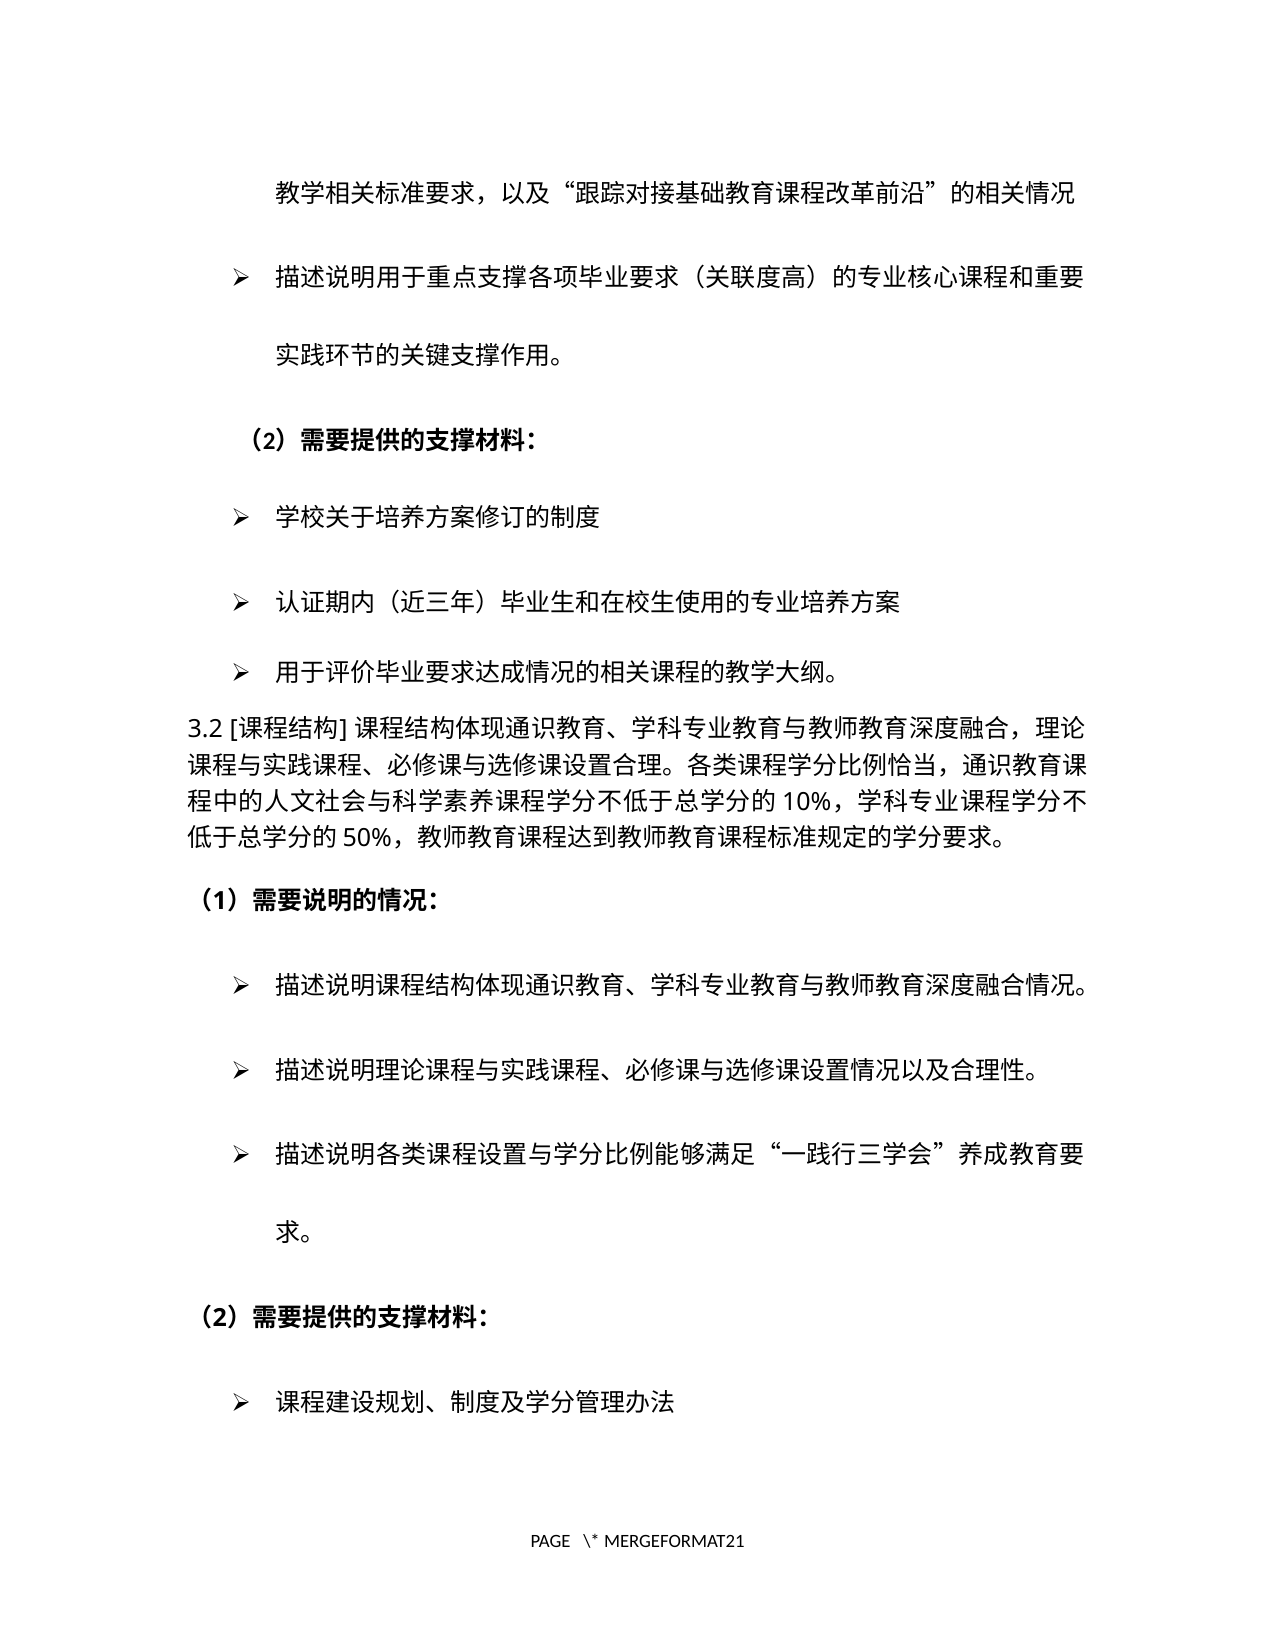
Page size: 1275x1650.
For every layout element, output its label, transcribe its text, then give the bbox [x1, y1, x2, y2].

list 描述说明课程结构体现通识教育、学科专业教育与教师教育深度融合情况。 [231, 951, 1087, 1016]
list 描述说明理论课程与实践课程、必修课与选修课设置情况以及合理性。 [231, 1036, 1087, 1101]
list 课程建设规划、制度及学分管理办法 [231, 1368, 1087, 1433]
list 学校关于培养方案修订的制度 [231, 483, 1087, 548]
list 用于评价毕业要求达成情况的相关课程的教学大纲。 [231, 653, 1087, 689]
text （1）需要说明的情况： [187, 866, 1087, 931]
list 描述说明用于重点支撑各项毕业要求（关联度高）的专业核心课程和重要实践环节的关键支撑作用。 [231, 243, 1087, 386]
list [231, 159, 1087, 224]
text 3.2 [课程结构] 课程结构体现通识教育、学科专业教育与教师教育深度融合，理论课程与实践课程、必修课与选修课设置合理。各类课程学分比例恰当，通识教育课程中的人文社会与科学素养课程学分不低于总学分的10%，学科专业课程学分不低于总学分的50%，教师教育课程达到教师教育课程标准规定的学分要求。 [187, 709, 1087, 854]
list 认证期内（近三年）毕业生和在校生使用的专业培养方案 [231, 568, 1087, 633]
text （2）需要提供的支撑材料： [187, 1283, 1087, 1348]
list （2）需要提供的支撑材料： [187, 406, 1087, 471]
list 描述说明各类课程设置与学分比例能够满足“一践行三学会”养成教育要求。 [231, 1120, 1087, 1263]
